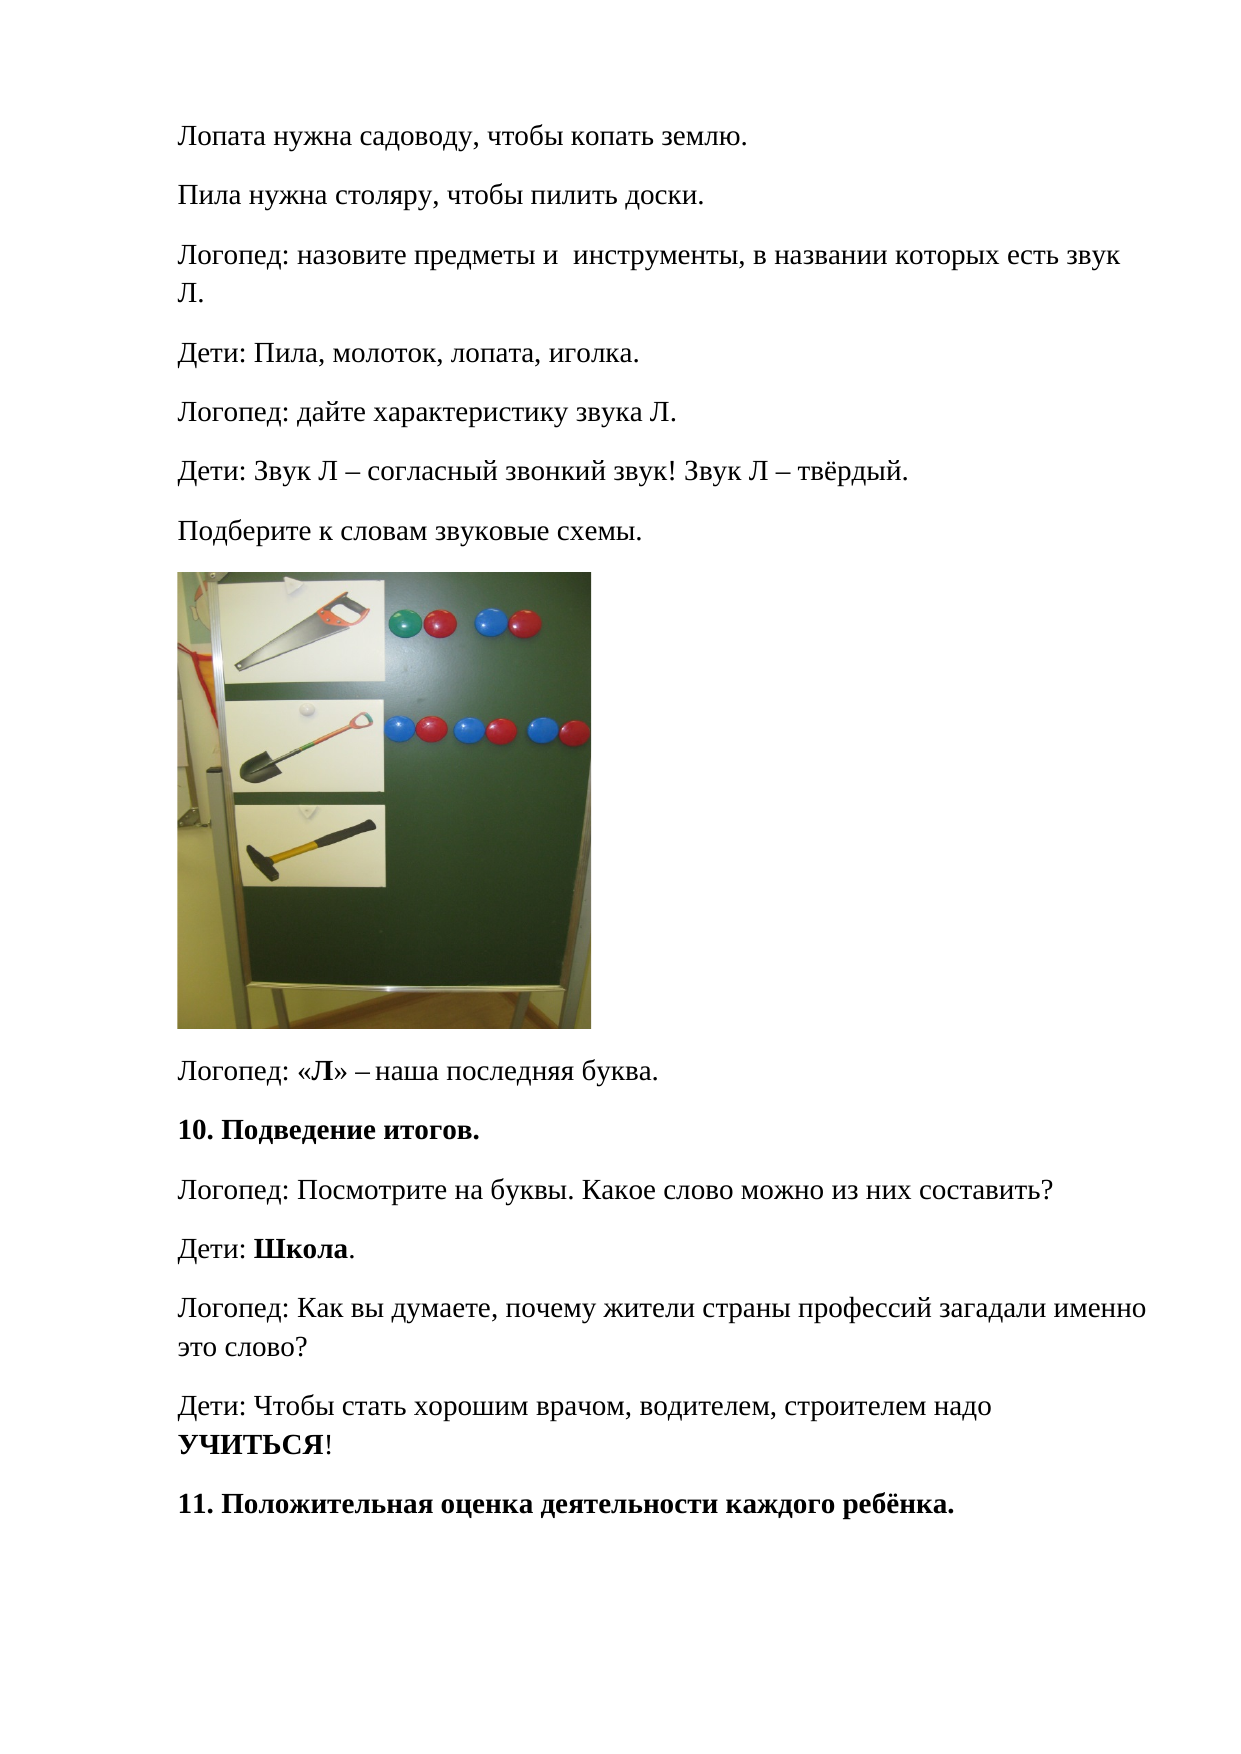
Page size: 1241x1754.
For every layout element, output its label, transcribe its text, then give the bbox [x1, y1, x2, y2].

text Пила нужна столяру, чтобы пилить доски. [177, 177, 1152, 211]
text 10. Подведение итогов. [177, 1112, 1152, 1146]
text Дети: Звук Л – согласный звонкий звук! Звук Л – твёрдый. [177, 453, 1152, 487]
text Логопед: назовите предметы и инструменты, в названии которых есть звук Л. [177, 237, 1152, 309]
text Дети: Пила, молоток, лопата, иголка. [177, 335, 1152, 368]
text Подберите к словам звуковые схемы. [177, 513, 1152, 546]
picture [177, 572, 592, 1029]
text Дети: Чтобы стать хорошим врачом, водителем, строителем надо УЧИТЬСЯ! [177, 1388, 1152, 1461]
text 11. Положительная оценка деятельности каждого ребёнка. [177, 1486, 1152, 1520]
text Дети: Школа. [177, 1231, 1152, 1265]
text Лопата нужна садоводу, чтобы копать землю. [177, 118, 1152, 152]
text Логопед: Посмотрите на буквы. Какое слово можно из них составить? [177, 1172, 1152, 1205]
text Логопед: Как вы думаете, почему жители страны профессий загадали именно это слово? [177, 1291, 1152, 1363]
text Логопед: «Л» – наша последняя буква. [177, 1053, 1152, 1087]
text Логопед: дайте характеристику звука Л. [177, 394, 1152, 428]
